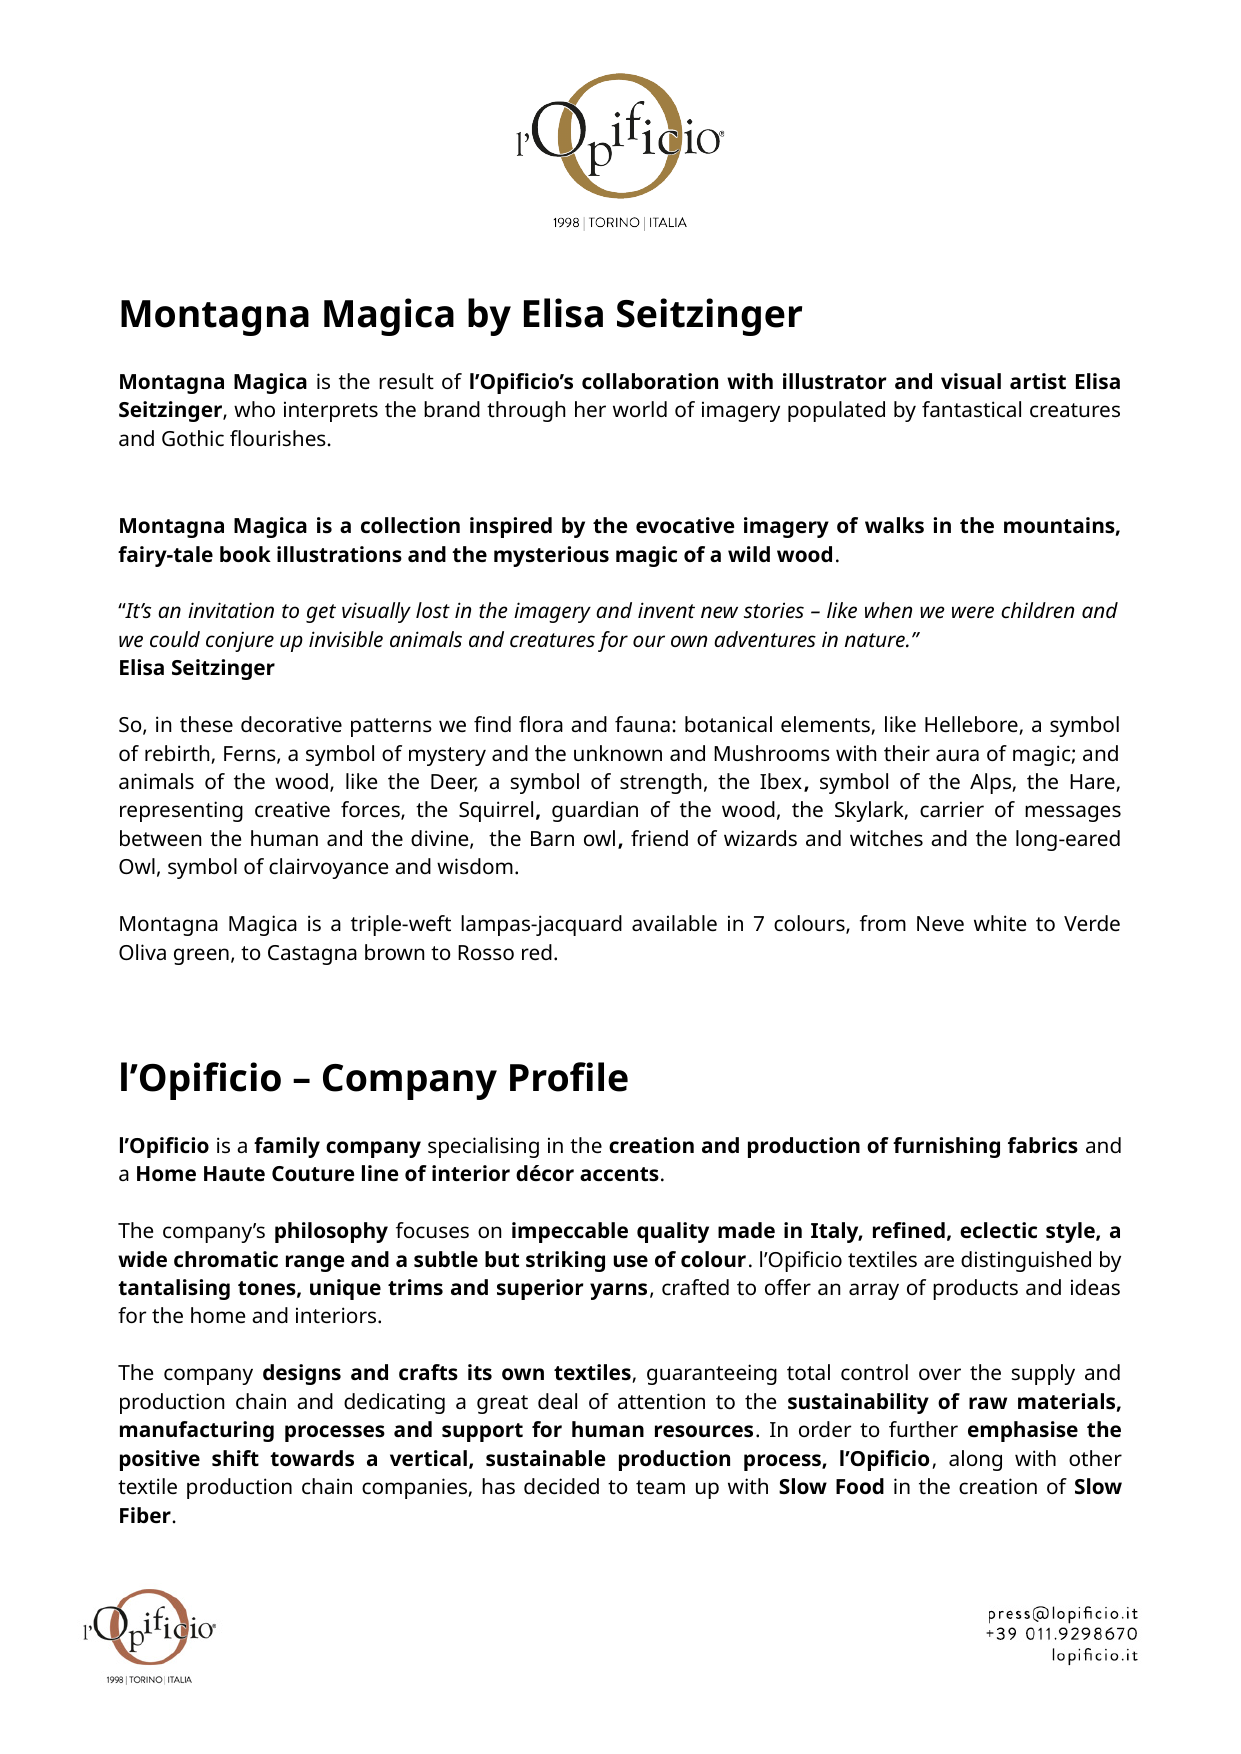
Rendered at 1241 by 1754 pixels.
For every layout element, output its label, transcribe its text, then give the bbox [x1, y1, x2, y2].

picture [516, 73, 725, 231]
text So, in these decorative patterns we find flora and fauna: botanical elements, like Hellebore, a symbol of rebirth, Ferns, a symbol of mystery and the unknown and Mushrooms with their aura of magic; and animals of the wood, like the Deer, a symbol of strength, the Ibex, symbol of the Alps, the Hare, representing creative forces, the Squirrel, guardian of the wood, the Skylark, carrier of messages between the human and the divine, the Barn owl, friend of wizards and witches and the long-eared Owl, symbol of clairvoyance and wisdom. [118, 710, 1122, 881]
text l’Opificio – Company Profile [118, 1052, 1122, 1103]
text Montagna Magica is a triple-weft lampas-jacquard available in 7 colours, from Neve white to Verde Oliva green, to Castagna brown to Rosso red. [118, 909, 1122, 966]
text l’Opificio is a family company specialising in the creation and production of furnishing fabrics and a Home Haute Couture line of interior décor accents. [118, 1131, 1122, 1188]
text “It’s an invitation to get visually lost in the imagery and invent new stories – like when we were children and we could conjure up invisible animals and creatures for our own adventures in nature.” [118, 597, 1122, 653]
text Elisa Seitzinger [118, 653, 1122, 682]
picture [8, 1575, 1190, 1698]
text The company designs and crafts its own textiles, guaranteeing total control over the supply and production chain and dedicating a great deal of attention to the sustainability of raw materials, manufacturing processes and support for human resources. In order to further emphasise the positive shift towards a vertical, sustainable production process, l’Opificio, along with other textile production chain companies, has decided to team up with Slow Food in the creation of Slow Fiber. [118, 1358, 1122, 1529]
text Montagna Magica is the result of l’Opificio’s collaboration with illustrator and visual artist Elisa Seitzinger, who interprets the brand through her world of imagery populated by fantastical creatures and Gothic flourishes. [118, 367, 1122, 452]
text Montagna Magica is a collection inspired by the evocative imagery of walks in the mountains, fairy-tale book illustrations and the mysterious magic of a wild wood. [118, 511, 1122, 568]
text Montagna Magica by Elisa Seitzinger [118, 287, 1122, 338]
text The company’s philosophy focuses on impeccable quality made in Italy, refined, eclectic style, a wide chromatic range and a subtle but striking use of colour. l’Opificio textiles are distinguished by tantalising tones, unique trims and superior yarns, crafted to offer an array of products and ideas for the home and interiors. [118, 1216, 1122, 1330]
